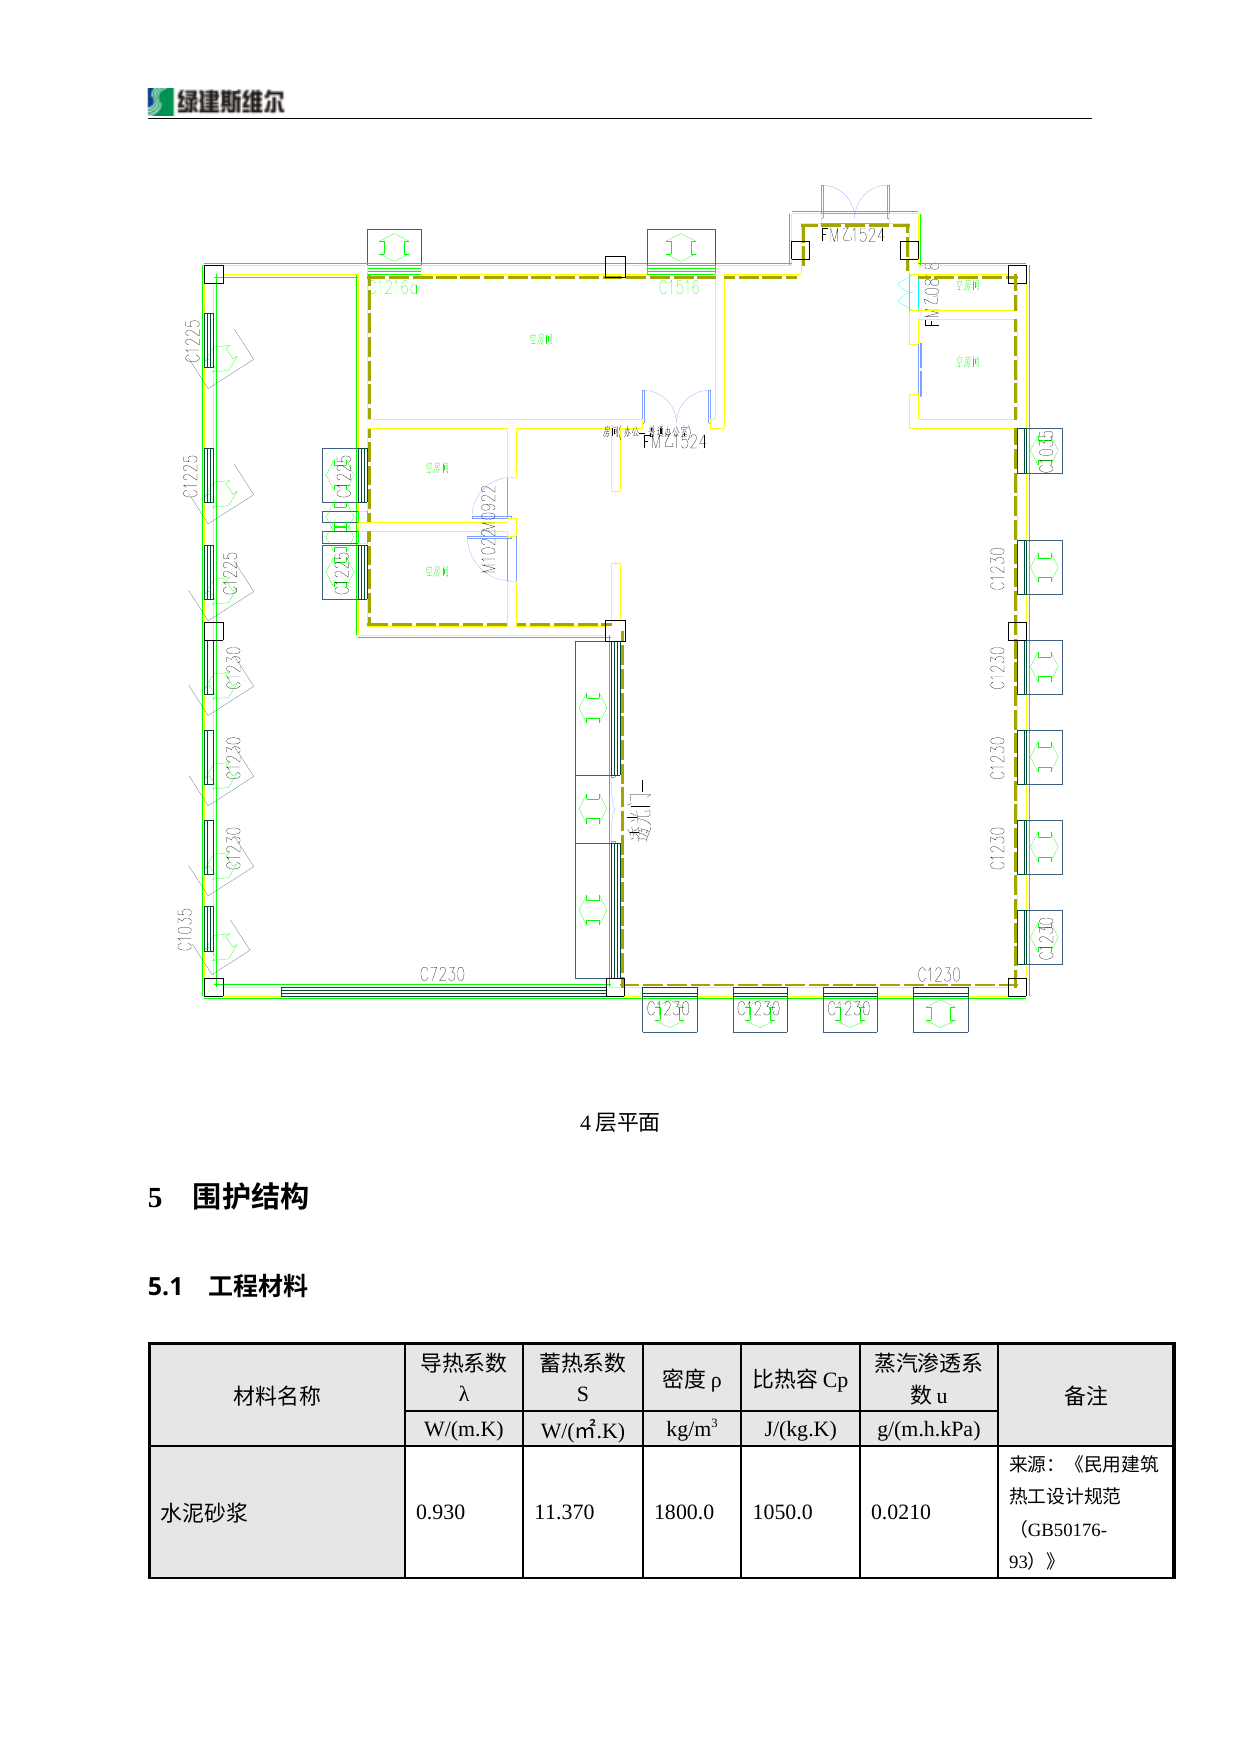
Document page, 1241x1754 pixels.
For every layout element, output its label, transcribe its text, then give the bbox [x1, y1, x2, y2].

table_header 密度ρ [644, 1345, 740, 1410]
subtitle 围护结构 [148, 1162, 1092, 1227]
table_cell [999, 1447, 1172, 1577]
table_cell 0.0210 [861, 1447, 997, 1577]
table_header 导热系数λ [406, 1345, 522, 1410]
table_cell 1050.0 [742, 1447, 859, 1577]
table_cell 水泥砂浆 [151, 1447, 404, 1577]
table_header 蒸汽渗透系数u [861, 1345, 997, 1410]
table_cell J/(kg.K) [742, 1412, 859, 1445]
table_cell kg/m3 [644, 1412, 740, 1445]
table_header 蓄热系数S [524, 1345, 642, 1410]
text 4层平面 [148, 1104, 1092, 1137]
picture [155, 162, 1085, 1078]
table_cell W/(m.K) [406, 1412, 522, 1445]
table_cell 0.930 [406, 1447, 522, 1577]
table_cell 1800.0 [644, 1447, 740, 1577]
subtitle 工程材料 [148, 1252, 1092, 1317]
picture [147, 88, 288, 116]
table_header 备注 [999, 1345, 1172, 1445]
table_cell W/(㎡.K) [524, 1412, 642, 1445]
table_cell g/(m.h.kPa) [861, 1412, 997, 1445]
table_header 材料名称 [151, 1345, 404, 1445]
table_header 比热容Cp [742, 1345, 859, 1410]
table_cell 11.370 [524, 1447, 642, 1577]
